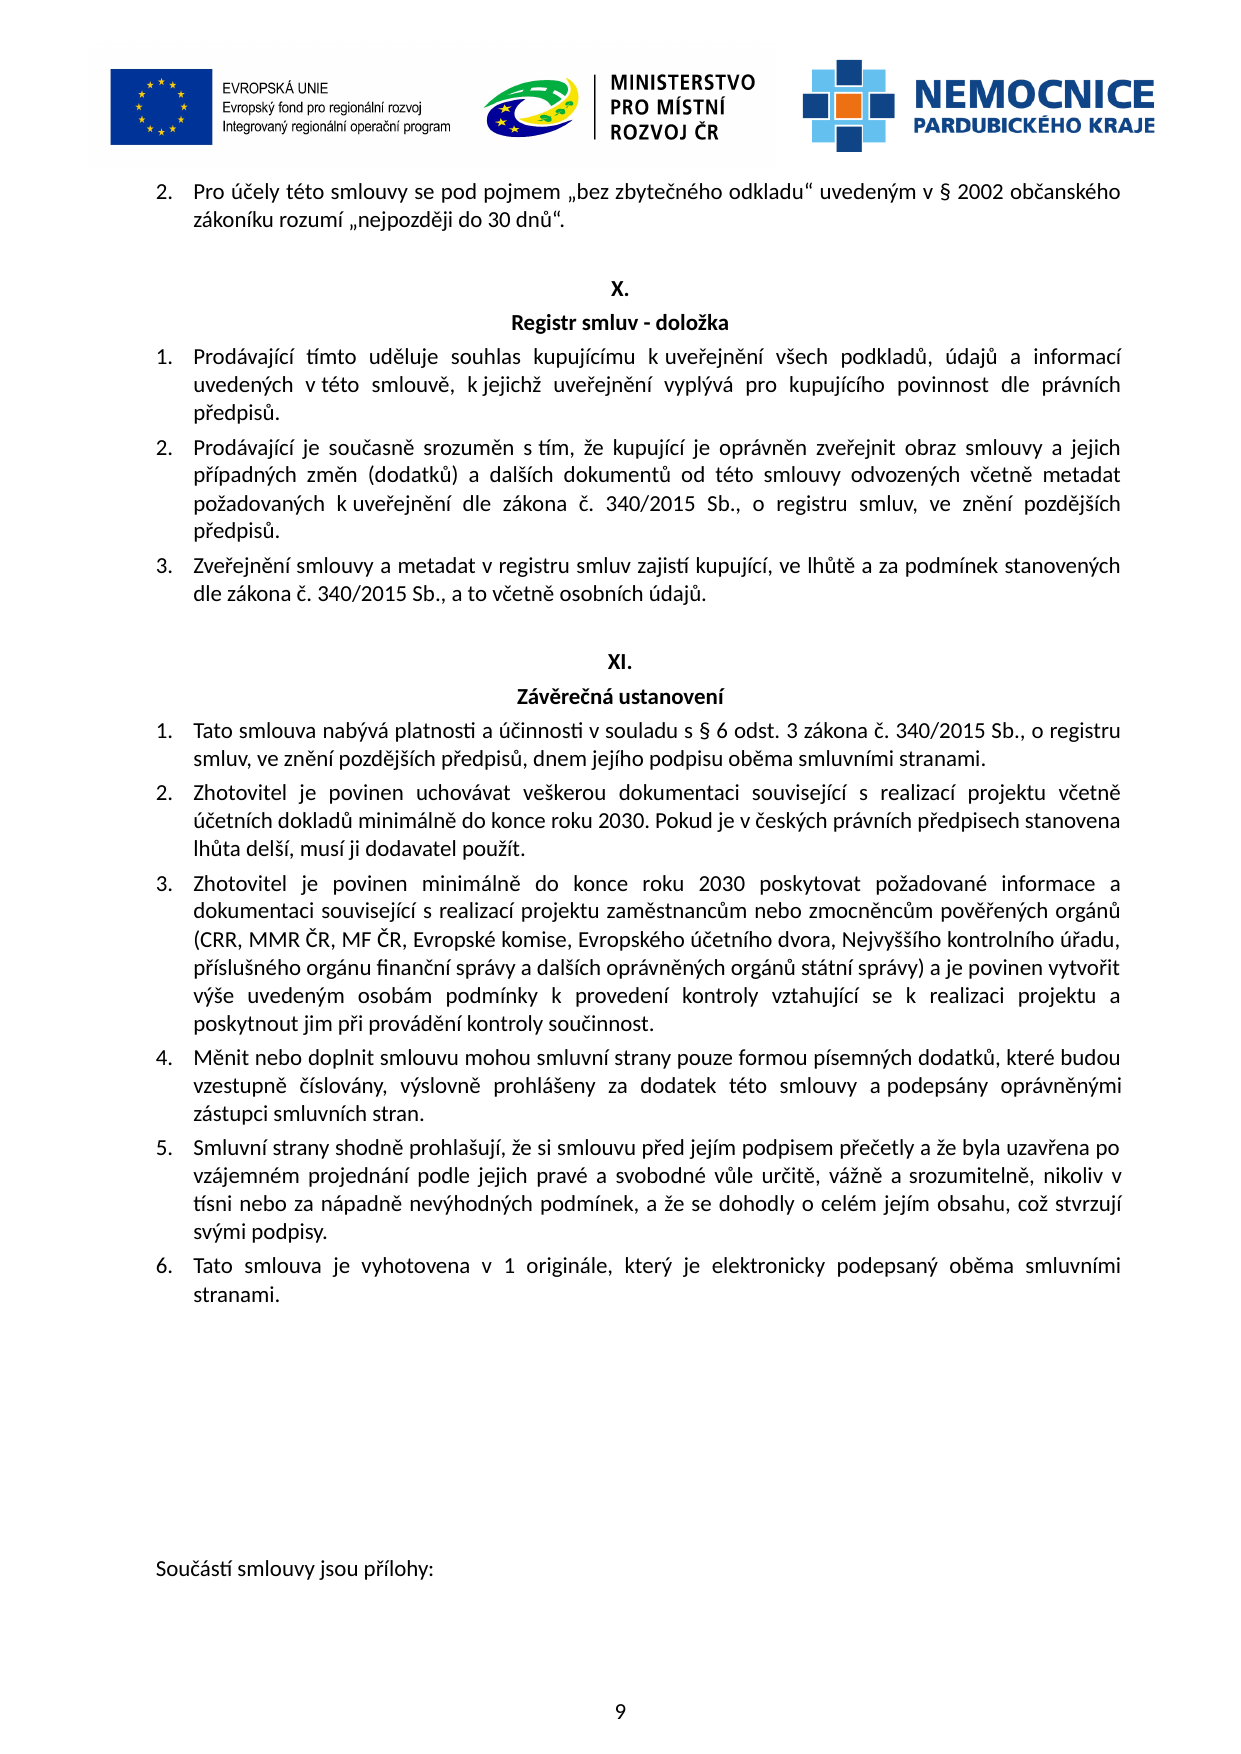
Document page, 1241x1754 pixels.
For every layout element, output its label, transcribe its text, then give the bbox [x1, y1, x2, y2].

list Tato smlouva je vyhotovena v 1 originále, který je elektronicky podepsaný oběma smluvními stranami. [156, 1252, 1122, 1308]
text X. [118, 274, 1122, 302]
text Závěrečná ustanovení [118, 682, 1122, 710]
text XI. [118, 647, 1122, 676]
picture [801, 58, 1155, 153]
text Registr smluv - doložka [118, 308, 1122, 336]
list Pro účely této smlouvy se pod pojmem „bez zbytečného odkladu“ uvedeným v § 2002 občanského zákoníku rozumí „nejpozději do 30 dnů“. [156, 177, 1122, 233]
list Smluvní strany shodně prohlašují, že si smlouvu před jejím podpisem přečetly a že byla uzavřena po vzájemném projednání podle jejich pravé a svobodné vůle určitě, vážně a srozumitelně, nikoliv v tísni nebo za nápadně nevýhodných podmínek, a že se dohodly o celém jejím obsahu, což stvrzují svými podpisy. [156, 1133, 1122, 1245]
list Zveřejnění smlouvy a metadat v registru smluv zajistí kupující, ve lhůtě a za podmínek stanovených dle zákona č. 340/2015 Sb., a to včetně osobních údajů. [156, 551, 1122, 607]
list Prodávající je současně srozuměn s tím, že kupující je oprávněn zveřejnit obraz smlouvy a jejich případných změn (dodatků) a dalších dokumentů od této smlouvy odvozených včetně metadat požadovaných k uveřejnění dle zákona č. 340/2015 Sb., o registru smluv, ve znění pozdějších předpisů. [156, 433, 1122, 545]
list Prodávající tímto uděluje souhlas kupujícímu k uveřejnění všech podkladů, údajů a informací uvedených v této smlouvě, k jejichž uveřejnění vyplývá pro kupujícího povinnost dle právních předpisů. [156, 342, 1122, 426]
list Zhotovitel je povinen uchovávat veškerou dokumentaci související s realizací projektu včetně účetních dokladů minimálně do konce roku 2030. Pokud je v českých právních předpisech stanovena lhůta delší, musí ji dodavatel použít. [156, 778, 1122, 862]
list Zhotovitel je povinen minimálně do konce roku 2030 poskytovat požadované informace a dokumentaci související s realizací projektu zaměstnancům nebo zmocněncům pověřených orgánů (CRR, MMR ČR, MF ČR, Evropské komise, Evropského účetního dvora, Nejvyššího kontrolního úřadu, příslušného orgánu finanční správy a dalších oprávněných orgánů státní správy) a je povinen vytvořit výše uvedeným osobám podmínky k provedení kontroly vztahující se k realizaci projektu a poskytnout jim při provádění kontroly součinnost. [156, 869, 1122, 1037]
text Součástí smlouvy jsou přílohy: [156, 1554, 1122, 1582]
picture [88, 43, 777, 170]
list Tato smlouva nabývá platnosti a účinnosti v souladu s § 6 odst. 3 zákona č. 340/2015 Sb., o registru smluv, ve znění pozdějších předpisů, dnem jejího podpisu oběma smluvními stranami. [156, 716, 1122, 772]
list Měnit nebo doplnit smlouvu mohou smluvní strany pouze formou písemných dodatků, které budou vzestupně číslovány, výslovně prohlášeny za dodatek této smlouvy a podepsány oprávněnými zástupci smluvních stran. [156, 1043, 1122, 1127]
